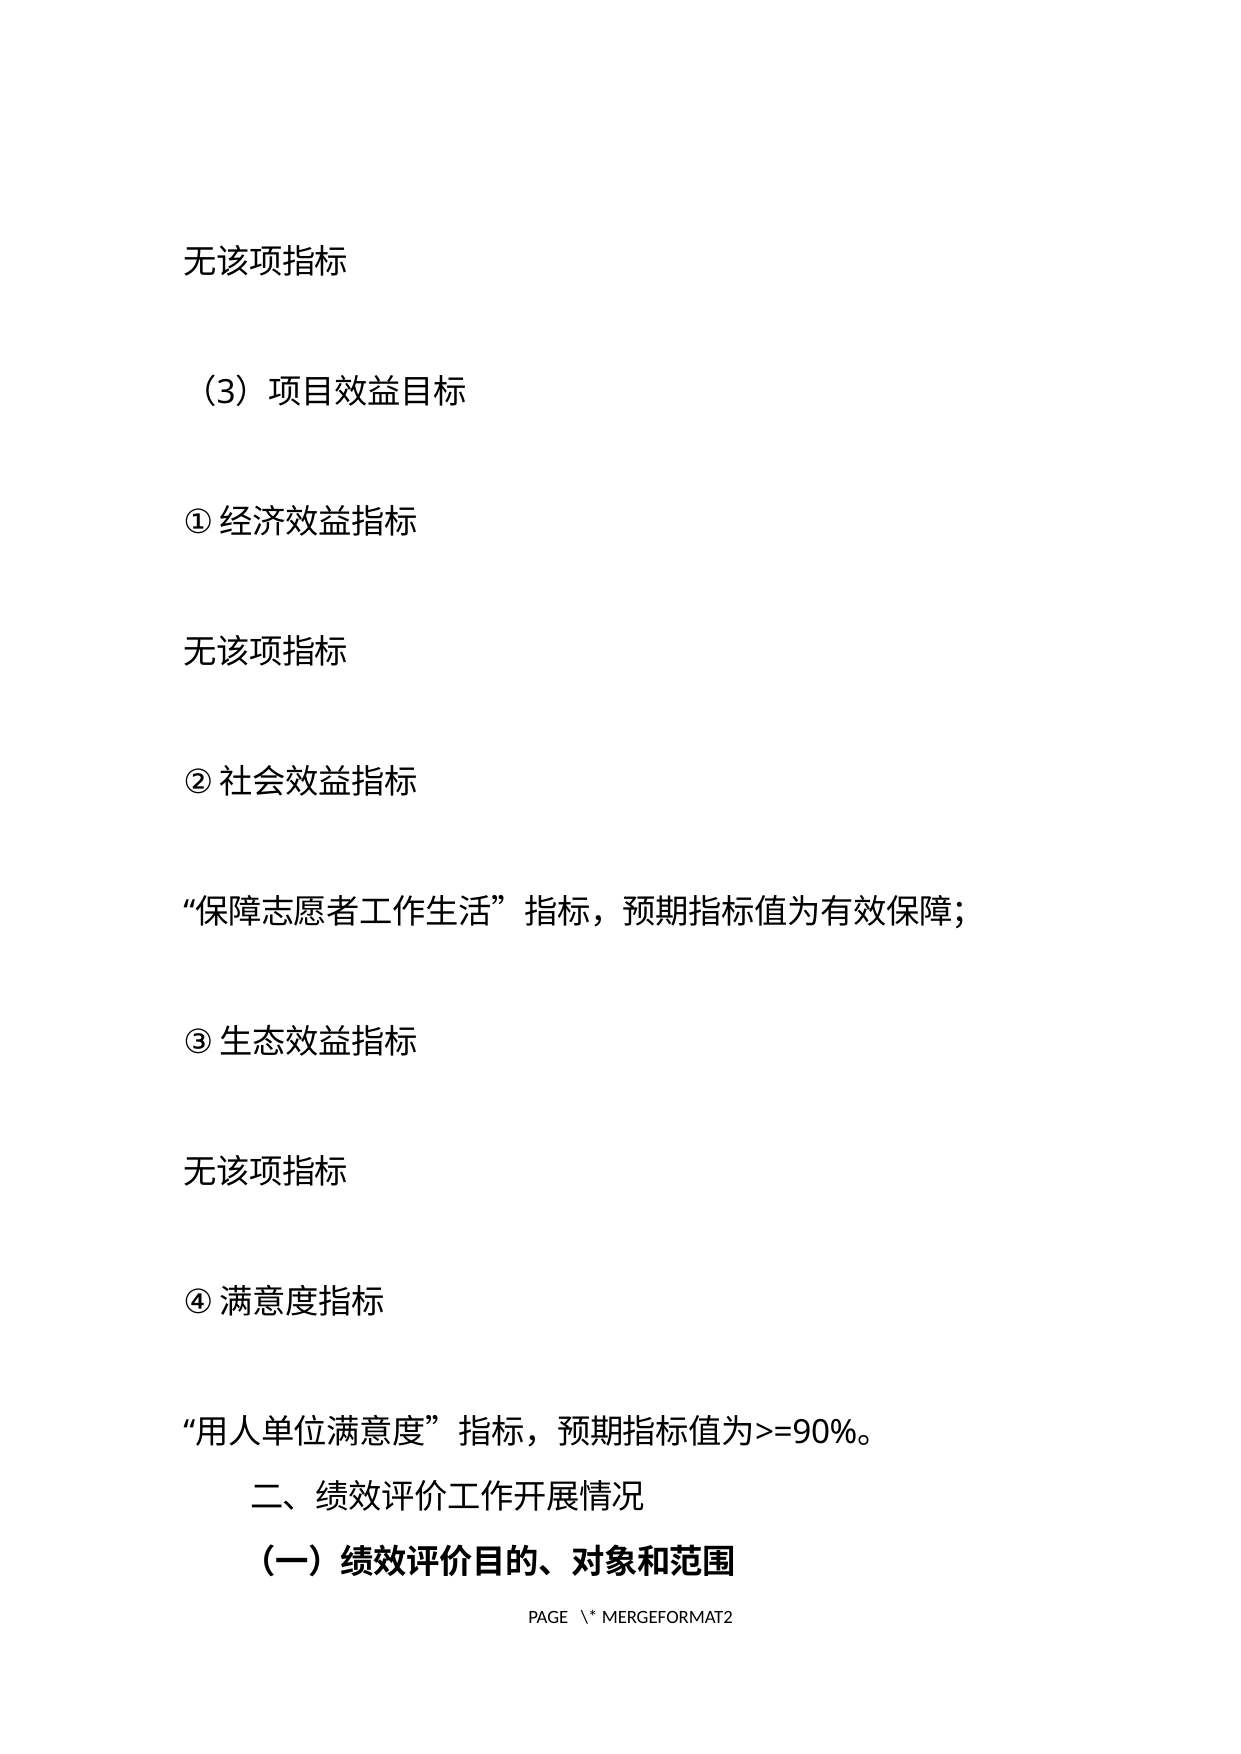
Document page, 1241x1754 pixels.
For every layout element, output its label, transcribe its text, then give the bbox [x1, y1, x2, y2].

text （一）绩效评价目的、对象和范围 [183, 1527, 1078, 1592]
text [183, 162, 1078, 1462]
text 二、绩效评价工作开展情况 [183, 1462, 1078, 1527]
